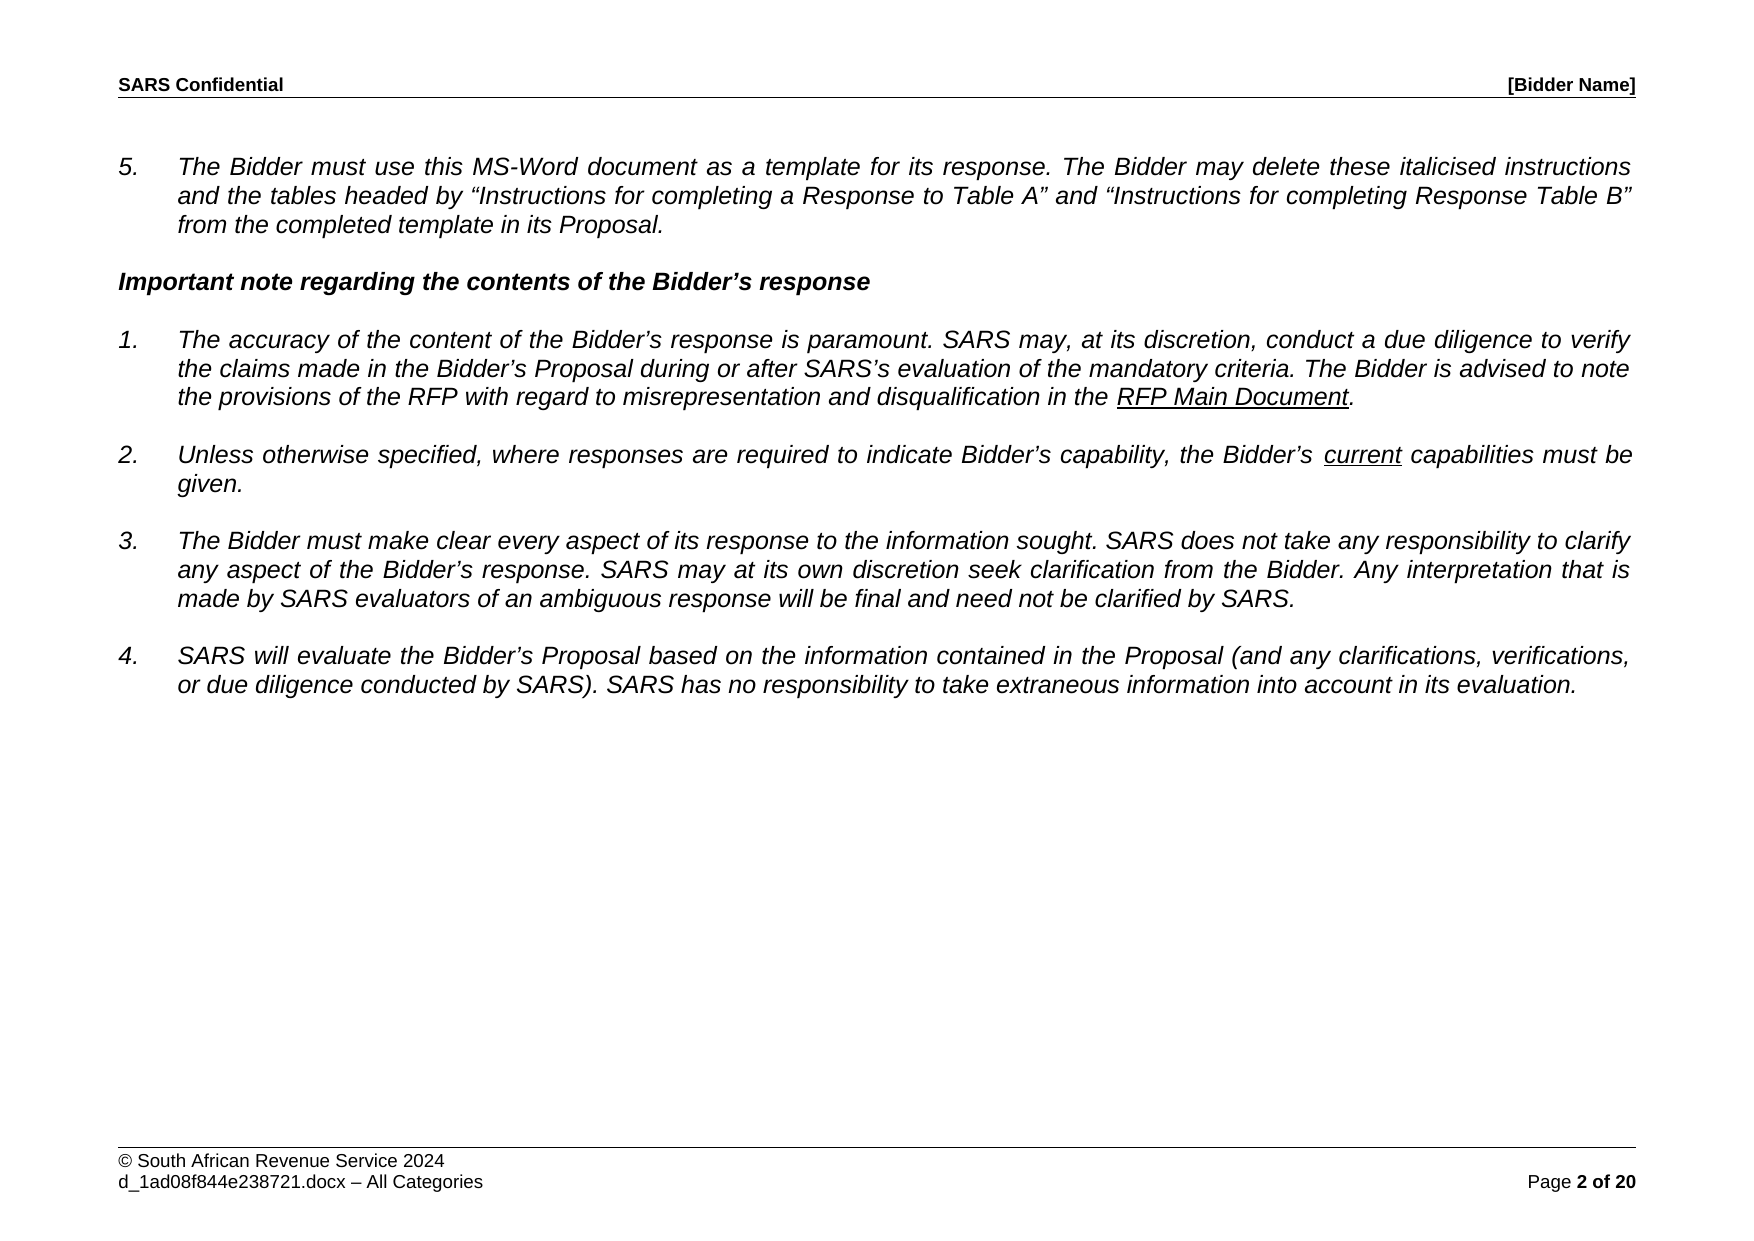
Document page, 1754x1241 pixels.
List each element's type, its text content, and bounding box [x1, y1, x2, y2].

list Unless otherwise specified, where responses are required to indicate Bidder’s capability, the Bidder’s current capabilities must be given. [118, 440, 1636, 497]
list SARS will evaluate the Bidder’s Proposal based on the information contained in the Proposal (and any clarifications, verifications, or due diligence conducted by SARS). SARS has no responsibility to take extraneous information into account in its evaluation. [118, 641, 1636, 698]
list The Bidder must use this MS-Word document as a template for its response. The Bidder may delete these italicised instructions and the tables headed by “Instructions for completing a Response to Table A” and “Instructions for completing Response Table B” from the completed template in its Proposal. [118, 152, 1636, 238]
list The accuracy of the content of the Bidder’s response is paramount. SARS may, at its discretion, conduct a due diligence to verify the claims made in the Bidder’s Proposal during or after SARS’s evaluation of the mandatory criteria. The Bidder is advised to note the provisions of the RFP with regard to misrepresentation and disqualification in the RFP Main Document. [118, 325, 1636, 411]
text Important note regarding the contents of the Bidder’s response [118, 267, 1636, 296]
list The Bidder must make clear every aspect of its response to the information sought. SARS does not take any responsibility to clarify any aspect of the Bidder’s response. SARS may at its own discretion seek clarification from the Bidder. Any interpretation that is made by SARS evaluators of an ambiguous response will be final and need not be clarified by SARS. [118, 526, 1636, 612]
